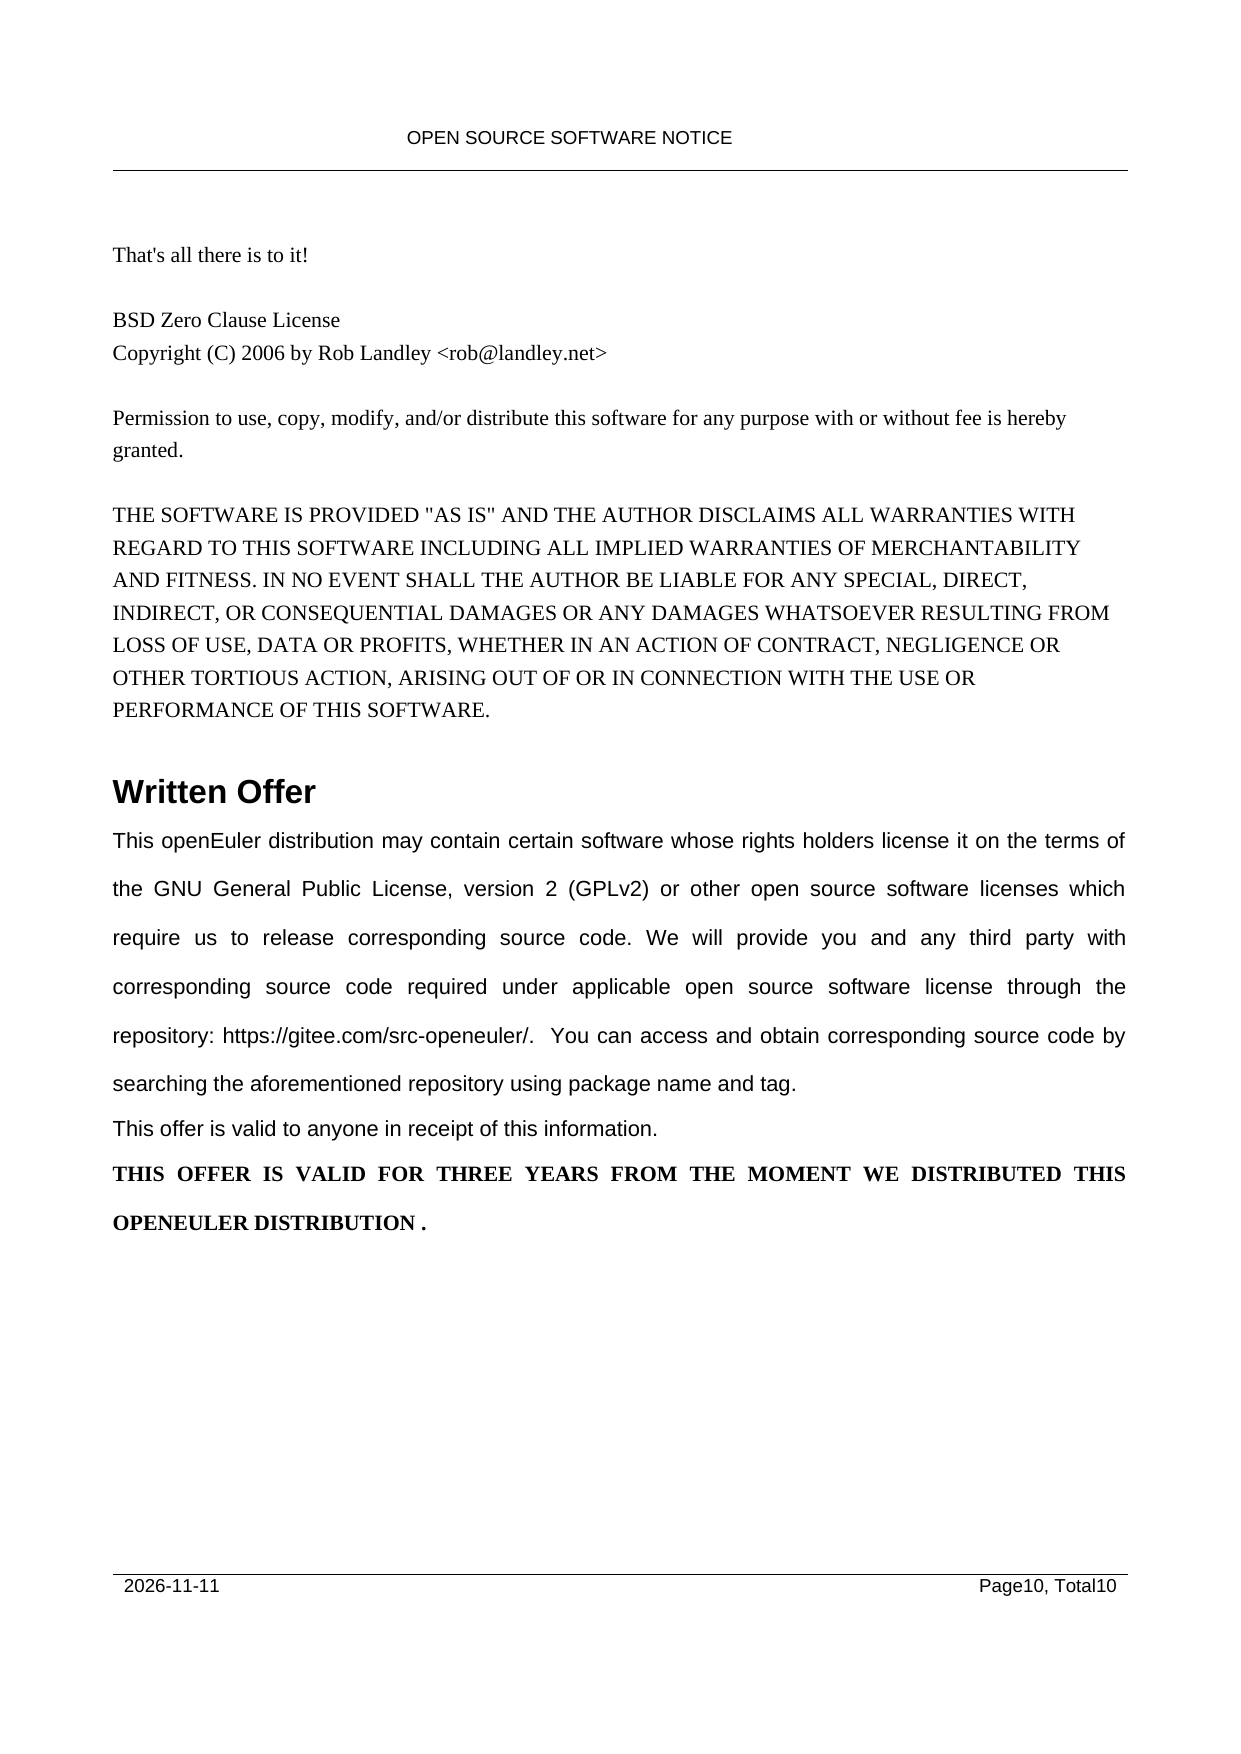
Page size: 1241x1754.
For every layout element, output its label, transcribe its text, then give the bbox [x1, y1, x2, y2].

text This offer is valid to anyone in receipt of this information. [112, 1113, 1128, 1145]
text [112, 206, 1128, 759]
text Written Offer [112, 759, 1128, 824]
text THIS OFFER IS VALID FOR THREE YEARS FROM THE MOMENT WE DISTRIBUTED THIS OPENEULER DISTRIBUTION . [112, 1158, 1128, 1239]
text This openEuler distribution may contain certain software whose rights holders license it on the terms of the GNU General Public License, version 2 (GPLv2) or other open source software licenses which require us to release corresponding source code. We will provide you and any third party with corresponding source code required under applicable open source software license through the repository: https://gitee.com/src-openeuler/. You can access and obtain corresponding source code by searching the aforementioned repository using package name and tag. [112, 824, 1128, 1100]
